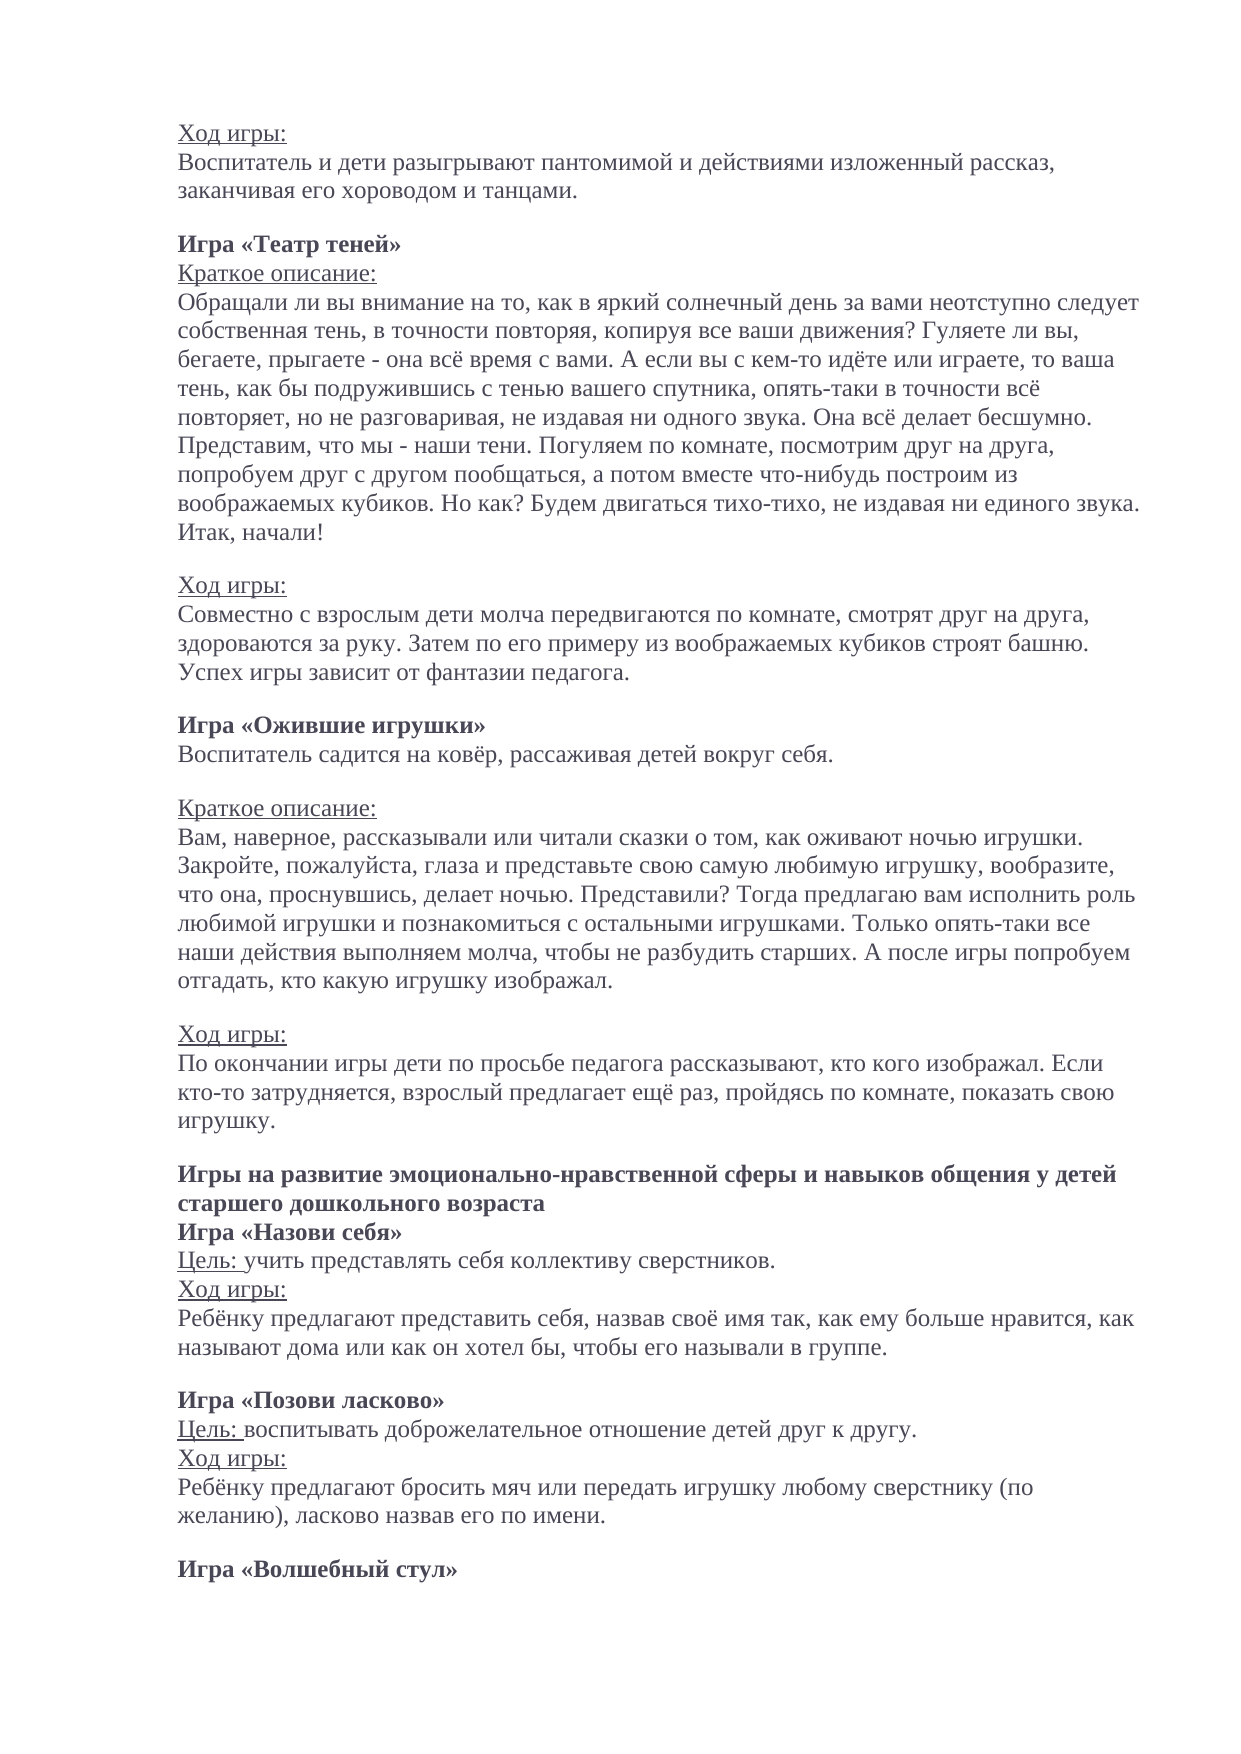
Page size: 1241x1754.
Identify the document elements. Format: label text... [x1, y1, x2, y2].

text По окончании игры дети по просьбе педагога рассказывают, кто кого изображал. Если кто-то затрудняется, взрослый предлагает ещё раз, пройдясь по комнате, показать свою игрушку. [177, 1048, 1152, 1134]
text Игра «Театр теней» [177, 229, 1152, 258]
text Обращали ли вы внимание на то, как в яркий солнечный день за вами неотступно следует собственная тень, в точности повторяя, копируя все ваши движения? Гуляете ли вы, бегаете, прыгаете - она всё время с вами. А если вы с кем-то идёте или играете, то ваша тень, как бы подружившись с тенью вашего спутника, опять-таки в точности всё повторяет, но не разговаривая, не издавая ни одного звука. Она всё делает бесшумно. Представим, что мы - наши тени. Погуляем по комнате, посмотрим друг на друга, попробуем друг с другом пообщаться, а потом вместе что-нибудь построим из воображаемых кубиков. Но как? Будем двигаться тихо-тихо, не издавая ни единого звука. Итак, начали! [177, 287, 1152, 546]
text Ход игры: [177, 1019, 1152, 1048]
text Воспитатель и дети разыгрывают пантомимой и действиями изложенный рассказ, заканчивая его хороводом и танцами. [177, 147, 1152, 204]
text Ребёнку предлагают представить себя, назвав своё имя так, как ему больше нравится, как называют дома или как он хотел бы, чтобы его называли в группе. [177, 1303, 1152, 1361]
text Игра «Волшебный стул» [177, 1554, 1152, 1583]
text Игра «Позови ласково» [177, 1386, 1152, 1414]
text Вам, наверное, рассказывали или читали сказки о том, как оживают ночью игрушки. Закройте, пожалуйста, глаза и представьте свою самую любимую игрушку, вообразите, что она, проснувшись, делает ночью. Представили? Тогда предлагаю вам исполнить роль любимой игрушки и познакомиться с остальными игрушками. Только опять-таки все наши действия выполняем молча, чтобы не разбудить старших. А после игры попробуем отгадать, кто какую игрушку изображал. [177, 822, 1152, 994]
text Совместно с взрослым дети молча передвигаются по комнате, смотрят друг на друга, здороваются за руку. Затем по его примеру из воображаемых кубиков строят башню. Успех игры зависит от фантазии педагога. [177, 599, 1152, 686]
text Ход игры: [177, 1443, 1152, 1472]
text Ход игры: [177, 571, 1152, 599]
text Цель: учить представлять себя коллективу сверстников. [177, 1246, 1152, 1274]
text Цель: воспитывать доброжелательное отношение детей друг к другу. [177, 1414, 1152, 1443]
text Ребёнку предлагают бросить мяч или передать игрушку любому сверстнику (по желанию), ласково назвав его по имени. [177, 1472, 1152, 1529]
text Игры на развитие эмоционально-нравственной сферы и навыков общения у детей старшего дошкольного возраста [177, 1159, 1152, 1217]
text Воспитатель садится на ковёр, рассаживая детей вокруг себя. [177, 739, 1152, 768]
text Игра «Назови себя» [177, 1217, 1152, 1246]
text Игра «Ожившие игрушки» [177, 711, 1152, 739]
text Краткое описание: [177, 258, 1152, 287]
text Ход игры: [177, 1274, 1152, 1303]
text Ход игры: [177, 118, 1152, 147]
text Краткое описание: [177, 793, 1152, 822]
